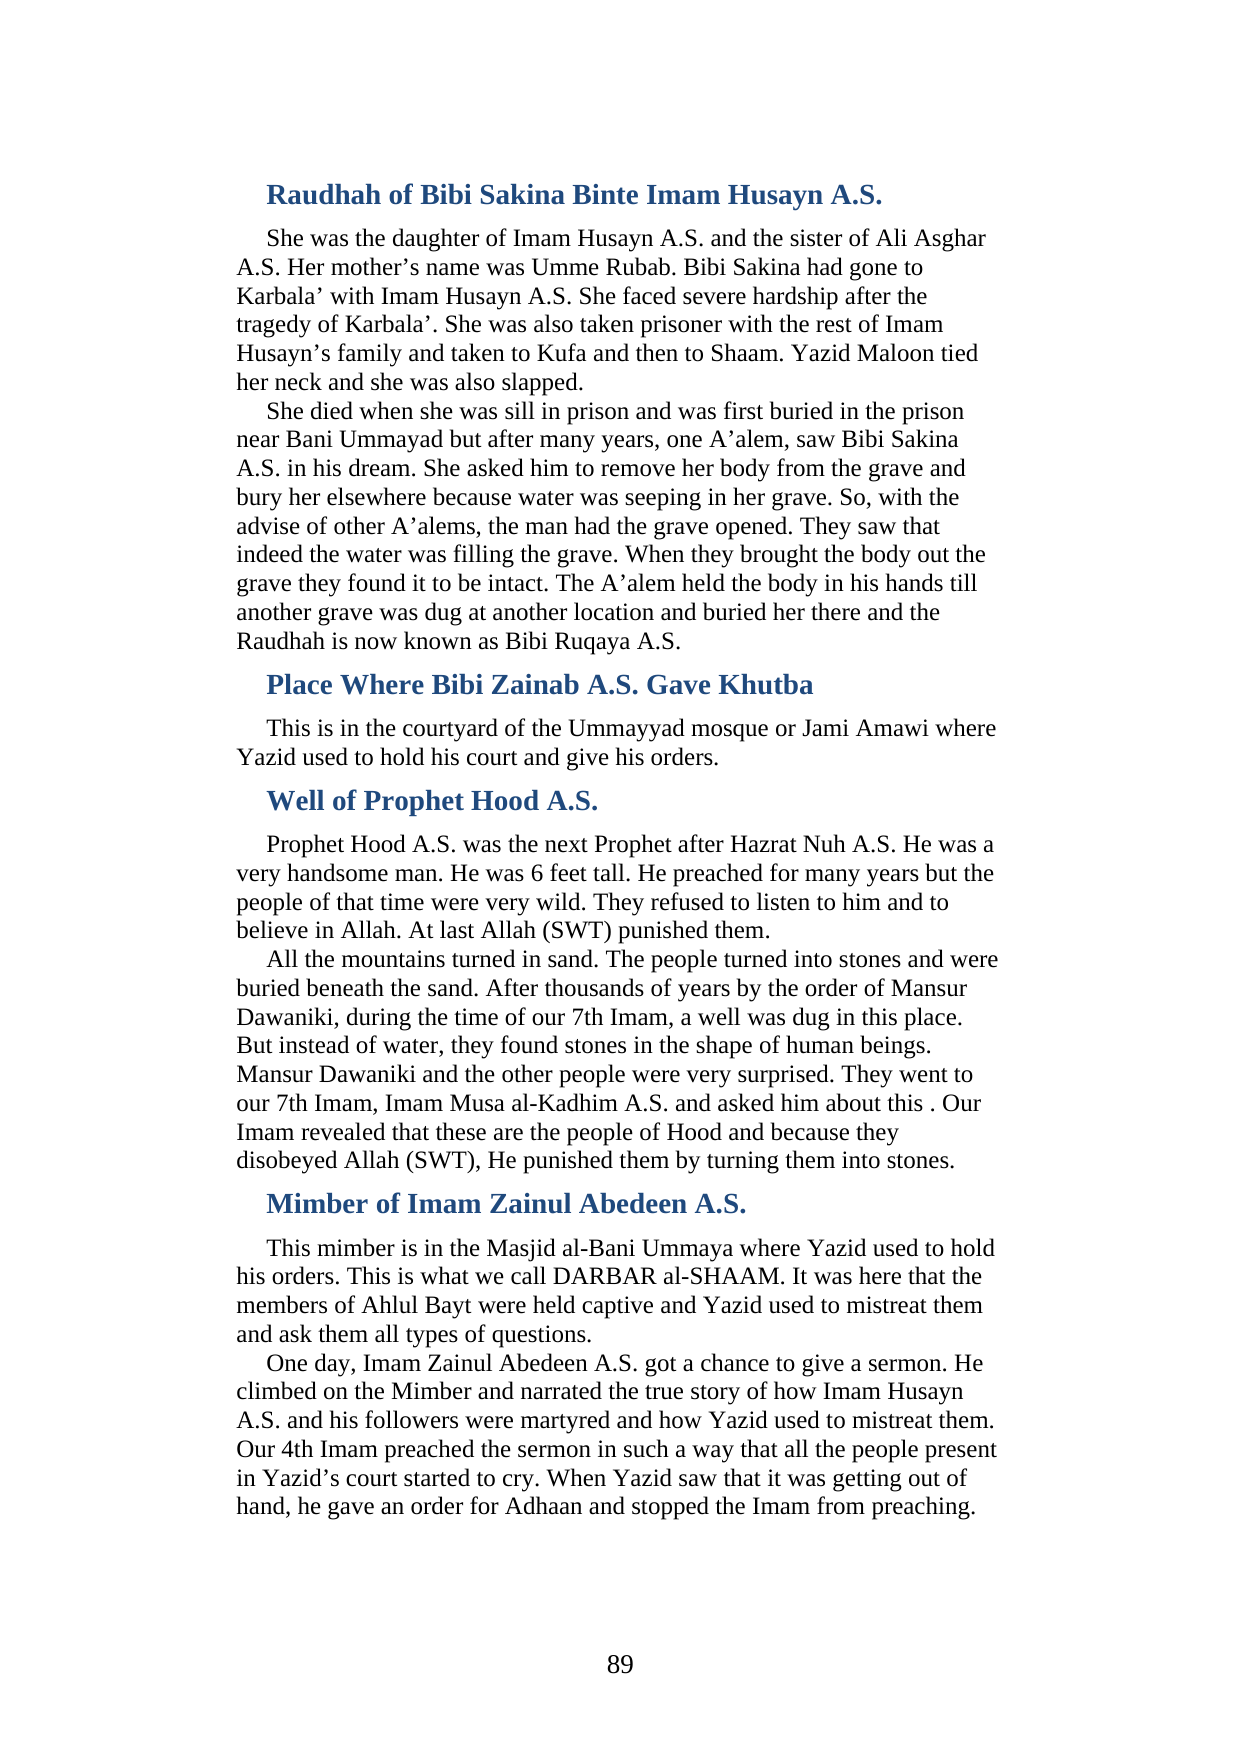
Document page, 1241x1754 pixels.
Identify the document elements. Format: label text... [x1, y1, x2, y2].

subtitle Raudhah of Bibi Sakina Binte Imam Husayn A.S. [236, 177, 1004, 211]
text She was the daughter of Imam Husayn A.S. and the sister of Ali Asghar A.S. Her mother’s name was Umme Rubab. Bibi Sakina had gone to Karbala’ with Imam Husayn A.S. She faced severe hardship after the tragedy of Karbala’. She was also taken prisoner with the rest of Imam Husayn’s family and taken to Kufa and then to Shaam. Yazid Maloon tied her neck and she was also slapped. [236, 223, 1004, 396]
text This is in the courtyard of the Ummayyad mosque or Jami Amawi where Yazid used to hold his court and give his orders. [236, 713, 1004, 771]
subtitle Mimber of Imam Zainul Abedeen A.S. [236, 1187, 1004, 1220]
text This mimber is in the Masjid al-Bani Ummaya where Yazid used to hold his orders. This is what we call DARBAR al-SHAAM. It was here that the members of Ahlul Bayt were held captive and Yazid used to mistreat them and ask them all types of questions. [236, 1233, 1004, 1348]
subtitle Place Where Bibi Zainab A.S. Gave Khutba [236, 667, 1004, 701]
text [236, 1348, 1004, 1520]
subtitle Well of Prophet Hood A.S. [236, 783, 1004, 817]
text Prophet Hood A.S. was the next Prophet after Hazrat Nuh A.S. He was a very handsome man. He was 6 feet tall. He preached for many years but the people of that time were very wild. They refused to listen to him and to believe in Allah. At last Allah (SWT) punished them. [236, 829, 1004, 944]
text All the mountains turned in sand. The people turned into stones and were buried beneath the sand. After thousands of years by the order of Mansur Dawaniki, during the time of our 7th Imam, a well was dug in this place. But instead of water, they found stones in the shape of human beings. Mansur Dawaniki and the other people were very surprised. They went to our 7th Imam, Imam Musa al-Kadhim A.S. and asked him about this . Our Imam revealed that these are the people of Hood and because they disobeyed Allah (SWT), He punished them by turning them into stones. [236, 944, 1004, 1174]
text She died when she was sill in prison and was first buried in the prison near Bani Ummayad but after many years, one A’alem, saw Bibi Sakina A.S. in his dream. She asked him to remove her body from the grave and bury her elsewhere because water was seeping in her grave. So, with the advise of other A’alems, the man had the grave opened. They saw that indeed the water was filling the grave. When they brought the body out the grave they found it to be intact. The A’alem held the body in his hands till another grave was dug at another location and buried her there and the Raudhah is now known as Bibi Ruqaya A.S. [236, 396, 1004, 654]
